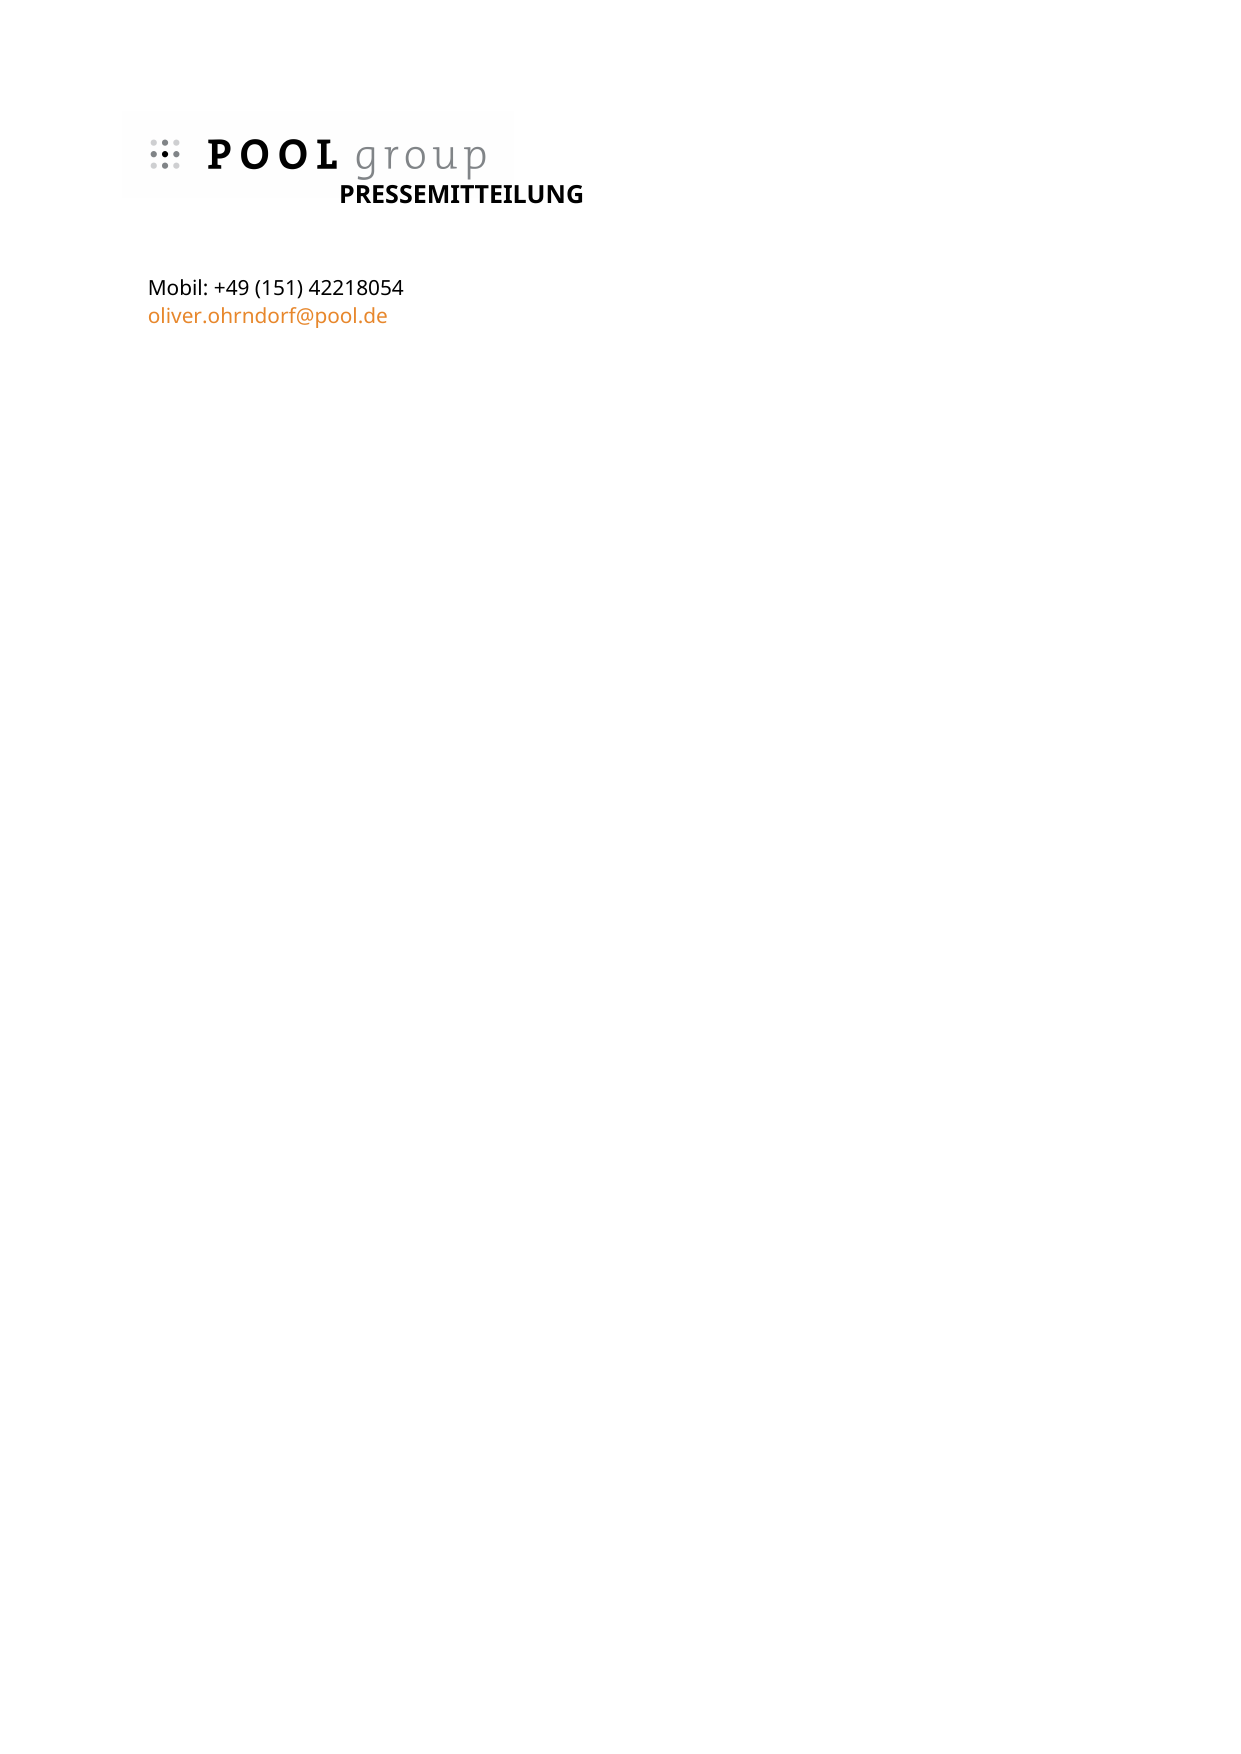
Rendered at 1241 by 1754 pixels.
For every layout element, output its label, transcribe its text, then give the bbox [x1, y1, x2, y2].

picture [122, 111, 514, 198]
picture [469, 188, 479, 198]
text Mobil: +49 (151) 42218054 oliver.ohrndorf@pool.de [148, 273, 1092, 330]
